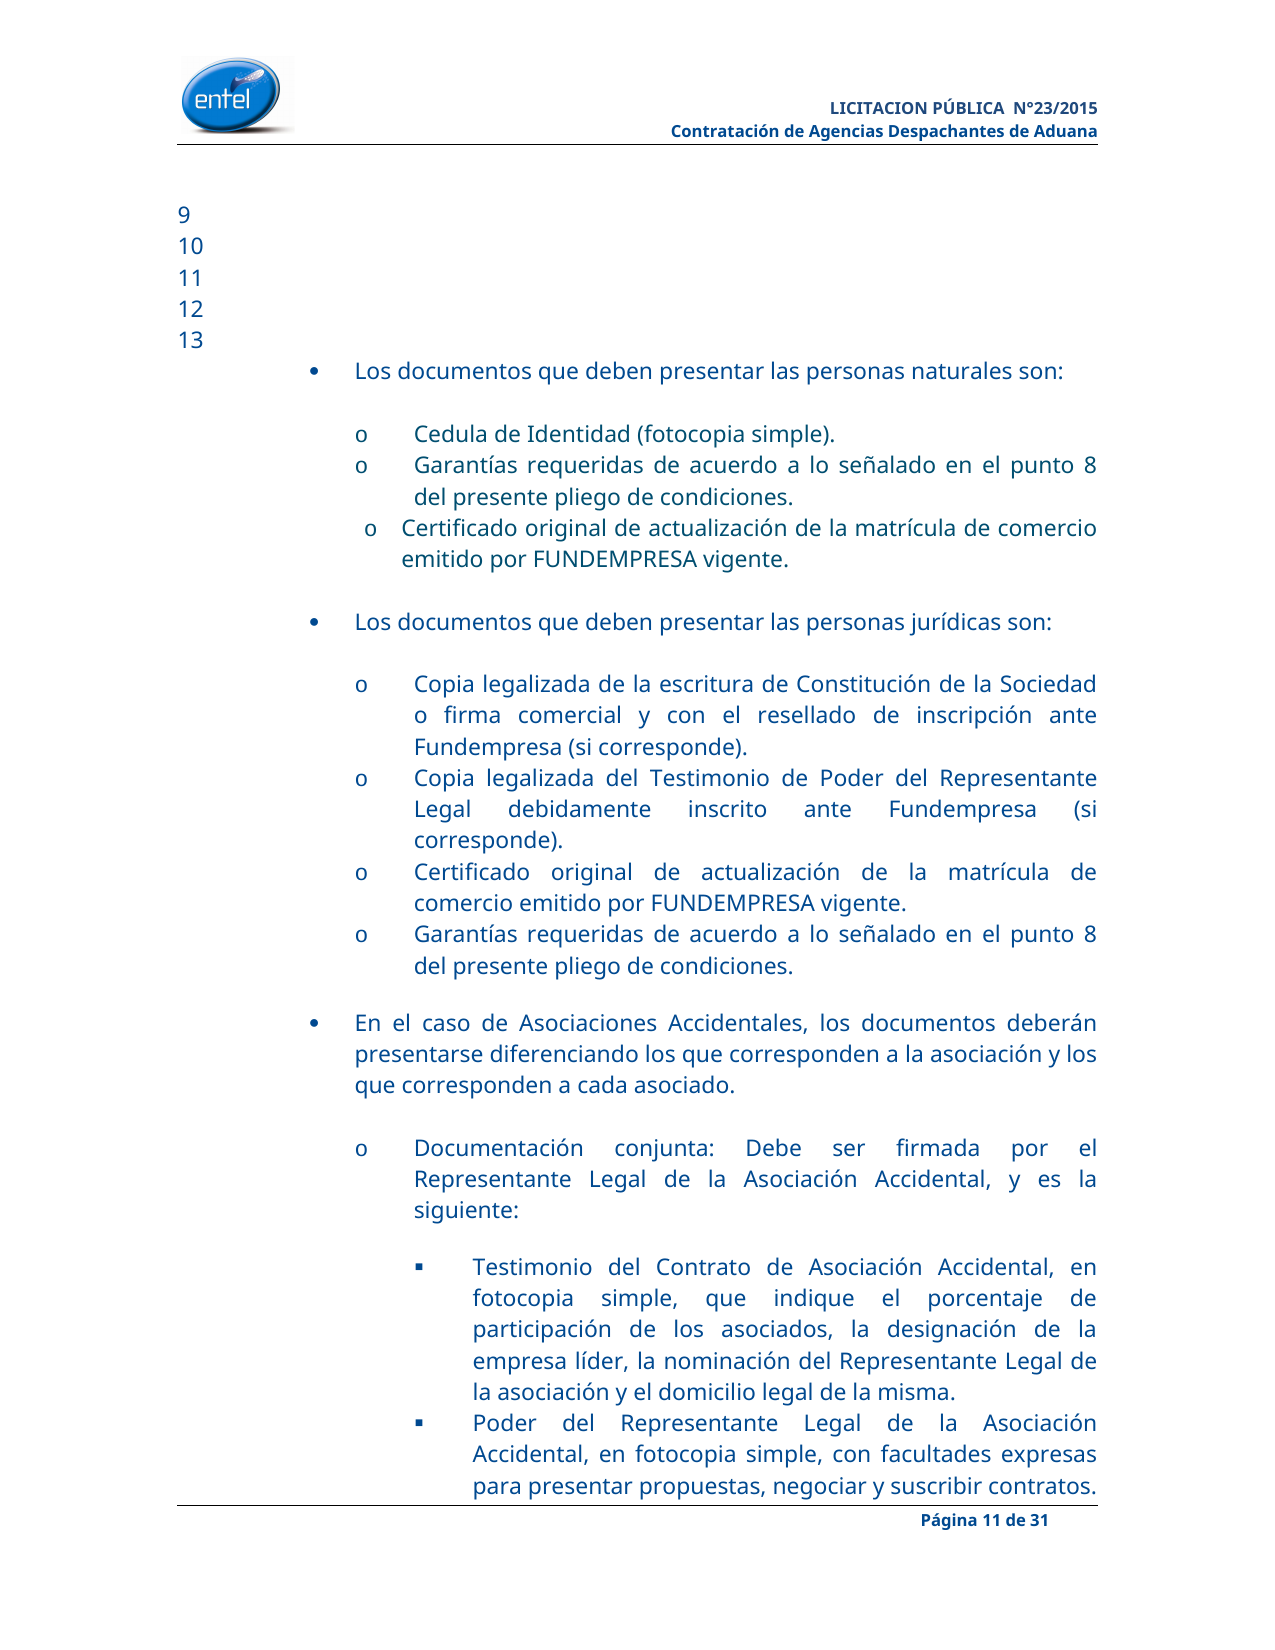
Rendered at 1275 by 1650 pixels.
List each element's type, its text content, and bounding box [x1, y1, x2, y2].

list En el caso de Asociaciones Accidentales, los documentos deberán presentarse diferenciando los que corresponden a la asociación y los que corresponden a cada asociado. [310, 1006, 1098, 1100]
list Garantías requeridas de acuerdo a lo señalado en el punto 8 del presente pliego de condiciones. [354, 449, 1098, 512]
list Testimonio del Contrato de Asociación Accidental, en fotocopia simple, que indique el porcentaje de participación de los asociados, la designación de la empresa líder, la nominación del Representante Legal de la asociación y el domicilio legal de la misma. [413, 1251, 1098, 1407]
list Documentación conjunta: Debe ser firmada por el Representante Legal de la Asociación Accidental, y es la siguiente: [354, 1131, 1098, 1225]
list Cedula de Identidad (fotocopia simple). [354, 418, 1098, 449]
list Certificado original de actualización de la matrícula de comercio emitido por FUNDEMPRESA vigente. [363, 512, 1098, 574]
picture [181, 56, 295, 134]
list Poder del Representante Legal de la Asociación Accidental, en fotocopia simple, con facultades expresas para presentar propuestas, negociar y suscribir contratos. [413, 1407, 1098, 1501]
list Copia legalizada de la escritura de Constitución de la Sociedad o firma comercial y con el resellado de inscripción ante Fundempresa (si corresponde). [354, 668, 1098, 762]
list Los documentos que deben presentar las personas jurídicas son: [310, 606, 1098, 637]
list Copia legalizada del Testimonio de Poder del Representante Legal debidamente inscrito ante Fundempresa (si corresponde). [354, 762, 1098, 856]
list Garantías requeridas de acuerdo a lo señalado en el punto 8 del presente pliego de condiciones. [354, 918, 1098, 981]
list Los documentos que deben presentar las personas naturales son: [310, 355, 1098, 386]
list Certificado original de actualización de la matrícula de comercio emitido por FUNDEMPRESA vigente. [354, 856, 1098, 918]
